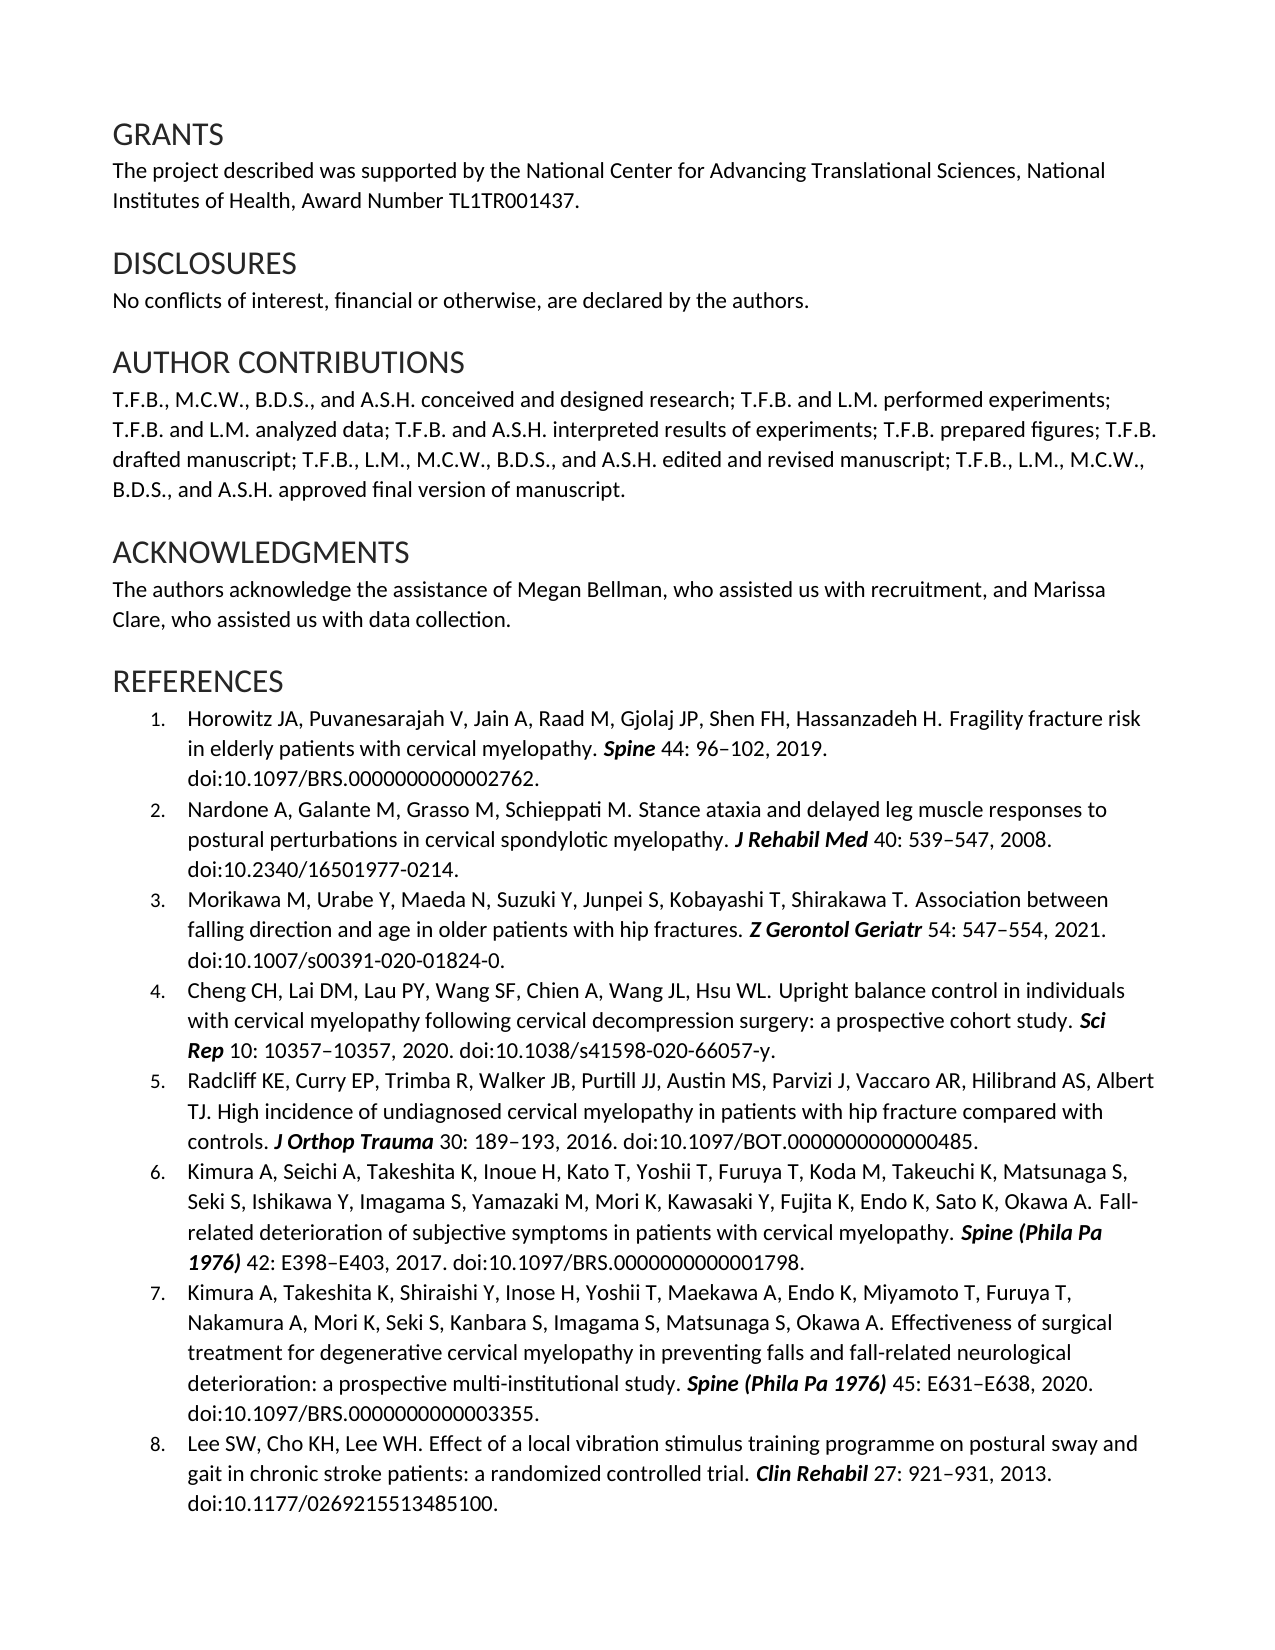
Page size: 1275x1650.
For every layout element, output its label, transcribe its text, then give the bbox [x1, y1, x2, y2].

list Morikawa M, Urabe Y, Maeda N, Suzuki Y, Junpei S, Kobayashi T, Shirakawa T. Association between falling direction and age in older patients with hip fractures. Z Gerontol Geriatr 54: 547–554, 2021. doi:10.1007/s00391-020-01824-0. [150, 885, 1162, 974]
list Kimura A, Seichi A, Takeshita K, Inoue H, Kato T, Yoshii T, Furuya T, Koda M, Takeuchi K, Matsunaga S, Seki S, Ishikawa Y, Imagama S, Yamazaki M, Mori K, Kawasaki Y, Fujita K, Endo K, Sato K, Okawa A. Fall-related deterioration of subjective symptoms in patients with cervical myelopathy. Spine (Phila Pa 1976) 42: E398–E403, 2017. doi:10.1097/BRS.0000000000001798. [150, 1157, 1162, 1276]
text T.F.B., M.C.W., B.D.S., and A.S.H. conceived and designed research; T.F.B. and L.M. performed experiments; T.F.B. and L.M. analyzed data; T.F.B. and A.S.H. interpreted results of experiments; T.F.B. prepared figures; T.F.B. drafted manuscript; T.F.B., L.M., M.C.W., B.D.S., and A.S.H. edited and revised manuscript; T.F.B., L.M., M.C.W., B.D.S., and A.S.H. approved final version of manuscript. [112, 385, 1162, 504]
list Cheng CH, Lai DM, Lau PY, Wang SF, Chien A, Wang JL, Hsu WL. Upright balance control in individuals with cervical myelopathy following cervical decompression surgery: a prospective cohort study. Sci Rep 10: 10357–10357, 2020. doi:10.1038/s41598-020-66057-y. [150, 976, 1162, 1064]
subtitle DISCLOSURES [112, 242, 1162, 283]
list Radcliff KE, Curry EP, Trimba R, Walker JB, Purtill JJ, Austin MS, Parvizi J, Vaccaro AR, Hilibrand AS, Albert TJ. High incidence of undiagnosed cervical myelopathy in patients with hip fracture compared with controls. J Orthop Trauma 30: 189–193, 2016. doi:10.1097/BOT.0000000000000485. [150, 1067, 1162, 1155]
subtitle ACKNOWLEDGMENTS [112, 531, 1162, 572]
text The project described was supported by the National Center for Advancing Translational Sciences, National Institutes of Health, Award Number TL1TR001437. [112, 156, 1162, 215]
text No conflicts of interest, financial or otherwise, are declared by the authors. [112, 286, 1162, 314]
text The authors acknowledge the assistance of Megan Bellman, who assisted us with recruitment, and Marissa Clare, who assisted us with data collection. [112, 575, 1162, 633]
subtitle GRANTS [112, 112, 1162, 153]
subtitle REFERENCES [112, 660, 1162, 701]
subtitle AUTHOR CONTRIBUTIONS [112, 341, 1162, 382]
list Lee SW, Cho KH, Lee WH. Effect of a local vibration stimulus training programme on postural sway and gait in chronic stroke patients: a randomized controlled trial. Clin Rehabil 27: 921–931, 2013. doi:10.1177/0269215513485100. [150, 1429, 1162, 1518]
list Horowitz JA, Puvanesarajah V, Jain A, Raad M, Gjolaj JP, Shen FH, Hassanzadeh H. Fragility fracture risk in elderly patients with cervical myelopathy. Spine 44: 96–102, 2019. doi:10.1097/BRS.0000000000002762. [150, 704, 1162, 793]
list Kimura A, Takeshita K, Shiraishi Y, Inose H, Yoshii T, Maekawa A, Endo K, Miyamoto T, Furuya T, Nakamura A, Mori K, Seki S, Kanbara S, Imagama S, Matsunaga S, Okawa A. Effectiveness of surgical treatment for degenerative cervical myelopathy in preventing falls and fall-related neurological deterioration: a prospective multi-institutional study. Spine (Phila Pa 1976) 45: E631–E638, 2020. doi:10.1097/BRS.0000000000003355. [150, 1278, 1162, 1427]
list Nardone A, Galante M, Grasso M, Schieppati M. Stance ataxia and delayed leg muscle responses to postural perturbations in cervical spondylotic myelopathy. J Rehabil Med 40: 539–547, 2008. doi:10.2340/16501977-0214. [150, 795, 1162, 883]
